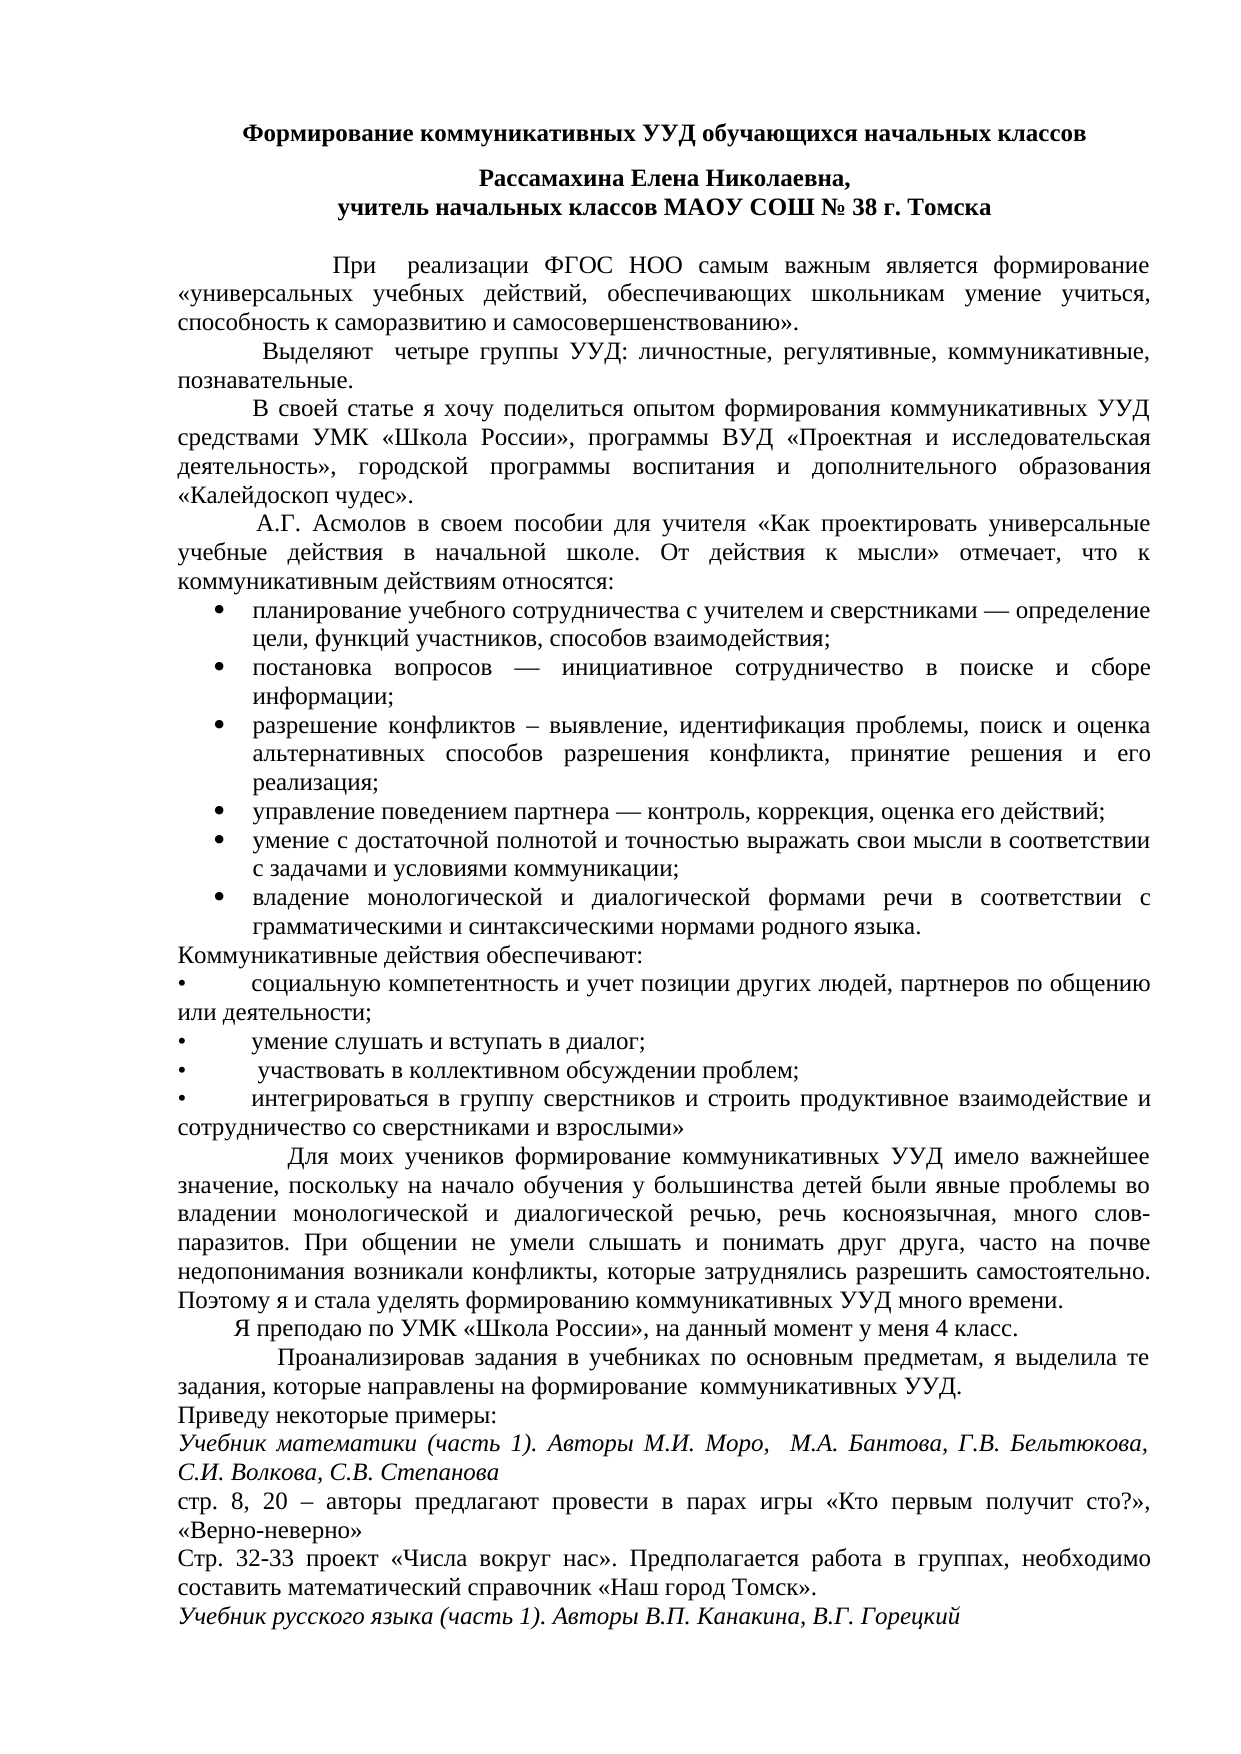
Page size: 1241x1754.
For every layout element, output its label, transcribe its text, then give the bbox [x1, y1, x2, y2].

text Для моих учеников формирование коммуникативных УУД имело важнейшее значение, поскольку на начало обучения у большинства детей были явные проблемы во владении монологической и диалогической речью, речь косноязычная, много слов-паразитов. При общении не умели слышать и понимать друг друга, часто на почве недопонимания возникали конфликты, которые затруднялись разрешить самостоятельно. Поэтому я и стала уделять формированию коммуникативных УУД много времени. [177, 1141, 1152, 1313]
text • интегрироваться в группу сверстников и строить продуктивное взаимодействие и сотрудничество со сверстниками и взрослыми» [177, 1083, 1152, 1141]
text Учебник математики (часть 1). Авторы М.И. Моро, М.А. Бантова, Г.В. Бельтюкова, С.И. Волкова, С.В. Степанова [177, 1428, 1152, 1486]
text В своей статье я хочу поделиться опытом формирования коммуникативных УУД средствами УМК «Школа России», программы ВУД «Проектная и исследовательская деятельность», городской программы воспитания и дополнительного образования «Калейдоскоп чудес». [177, 393, 1152, 508]
text • умение слушать и вступать в диалог; [177, 1026, 1152, 1055]
text Выделяют четыре группы УУД: личностные, регулятивные, коммуникативные, познавательные. [177, 336, 1152, 393]
text Учебник русского языка (часть 1). Авторы В.П. Канакина, В.Г. Горецкий [177, 1601, 1152, 1630]
text Рассамахина Елена Николаевна, [177, 163, 1152, 192]
text Приведу некоторые примеры: [177, 1400, 1152, 1428]
text А.Г. Асмолов в своем пособии для учителя «Как проектировать универсальные учебные действия в начальной школе. От действия к мысли» отмечает, что к коммуникативным действиям относятся: [177, 508, 1152, 595]
text Стр. 32-33 проект «Числа вокруг нас». Предполагается работа в группах, необходимо составить математический справочник «Наш город Томск». [177, 1543, 1152, 1601]
list умение с достаточной полнотой и точностью выражать свои мысли в соответствии с задачами и условиями коммуникации; [215, 825, 1152, 882]
list разрешение конфликтов – выявление, идентификация проблемы, поиск и оценка альтернативных способов разрешения конфликта, принятие решения и его реализация; [215, 710, 1152, 796]
text При реализации ФГОС НОО самым важным является формирование «универсальных учебных действий, обеспечивающих школьникам умение учиться, способность к саморазвитию и самосовершенствованию». [177, 250, 1152, 336]
text Формирование коммуникативных УУД обучающихся начальных классов [177, 118, 1152, 147]
list планирование учебного сотрудничества с учителем и сверстниками — определение цели, функций участников, способов взаимодействия; [215, 595, 1152, 652]
text стр. 8, 20 – авторы предлагают провести в парах игры «Кто первым получит сто?», «Верно-неверно» [177, 1486, 1152, 1543]
list управление поведением партнера — контроль, коррекция, оценка его действий; [215, 796, 1152, 825]
text Я преподаю по УМК «Школа России», на данный момент у меня 4 класс. [177, 1313, 1152, 1342]
text учитель начальных классов МАОУ СОШ № 38 г. Томска [177, 192, 1152, 221]
text • участвовать в коллективном обсуждении проблем; [177, 1055, 1152, 1083]
text • социальную компетентность и учет позиции других людей, партнеров по общению или деятельности; [177, 968, 1152, 1026]
list постановка вопросов — инициативное сотрудничество в поиске и сборе информации; [215, 652, 1152, 710]
text Проанализировав задания в учебниках по основным предметам, я выделила те задания, которые направлены на формирование коммуникативных УУД. [177, 1342, 1152, 1400]
text Коммуникативные действия обеспечивают: [177, 940, 1152, 968]
list владение монологической и диалогической формами речи в соответствии с грамматическими и синтаксическими нормами родного языка. [215, 882, 1152, 940]
